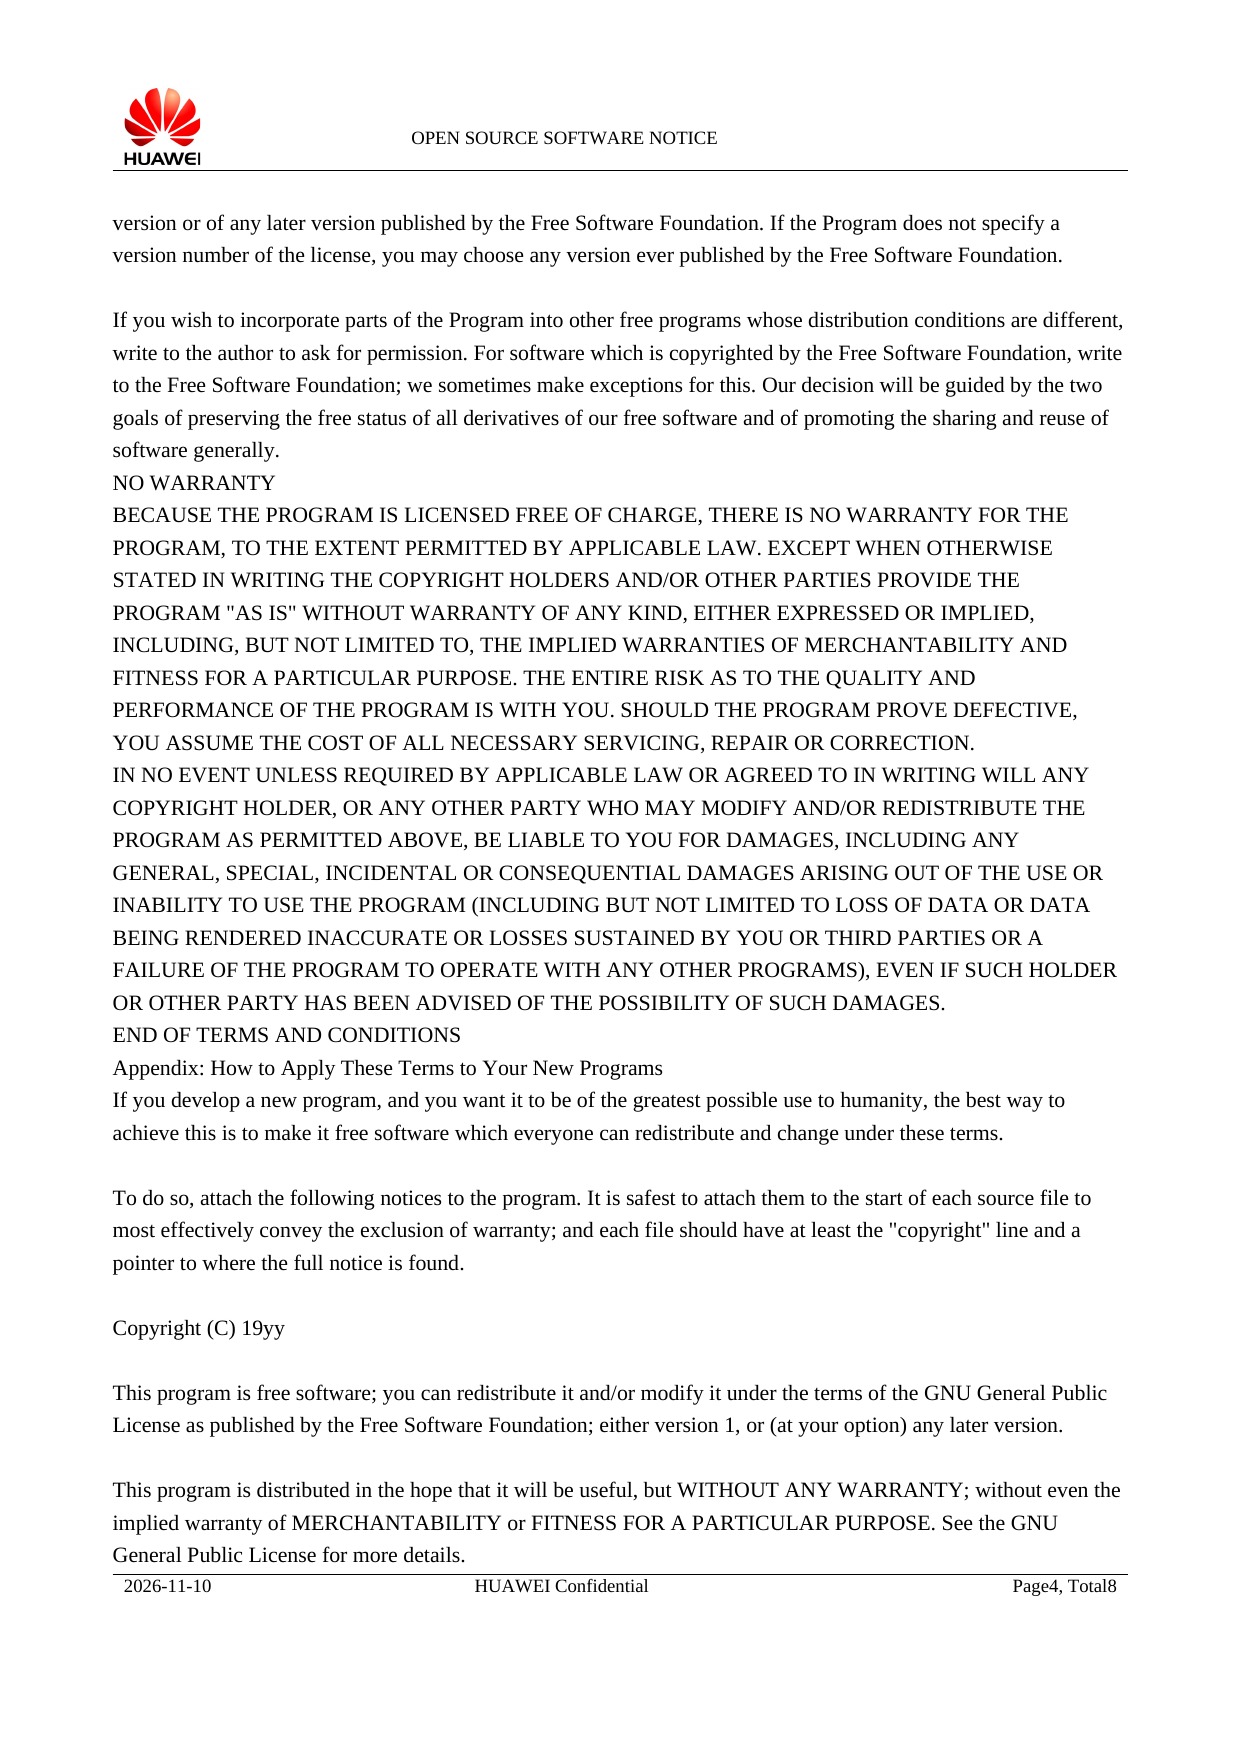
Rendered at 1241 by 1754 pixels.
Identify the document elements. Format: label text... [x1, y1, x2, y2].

text If you wish to incorporate parts of the Program into other free programs whose distribution conditions are different, write to the author to ask for permission. For software which is copyrighted by the Free Software Foundation, write to the Free Software Foundation; we sometimes make exceptions for this. Our decision will be guided by the two goals of preserving the free status of all derivatives of our free software and of promoting the sharing and reuse of software generally. [112, 304, 1128, 466]
text If you develop a new program, and you want it to be of the greatest possible use to humanity, the best way to achieve this is to make it free software which everyone can redistribute and change under these terms. [112, 1084, 1128, 1149]
text IN NO EVENT UNLESS REQUIRED BY APPLICABLE LAW OR AGREED TO IN WRITING WILL ANY COPYRIGHT HOLDER, OR ANY OTHER PARTY WHO MAY MODIFY AND/OR REDISTRIBUTE THE PROGRAM AS PERMITTED ABOVE, BE LIABLE TO YOU FOR DAMAGES, INCLUDING ANY GENERAL, SPECIAL, INCIDENTAL OR CONSEQUENTIAL DAMAGES ARISING OUT OF THE USE OR INABILITY TO USE THE PROGRAM (INCLUDING BUT NOT LIMITED TO LOSS OF DATA OR DATA BEING RENDERED INACCURATE OR LOSSES SUSTAINED BY YOU OR THIRD PARTIES OR A FAILURE OF THE PROGRAM TO OPERATE WITH ANY OTHER PROGRAMS), EVEN IF SUCH HOLDER OR OTHER PARTY HAS BEEN ADVISED OF THE POSSIBILITY OF SUCH DAMAGES. [112, 759, 1128, 1019]
text BECAUSE THE PROGRAM IS LICENSED FREE OF CHARGE, THERE IS NO WARRANTY FOR THE PROGRAM, TO THE EXTENT PERMITTED BY APPLICABLE LAW. EXCEPT WHEN OTHERWISE STATED IN WRITING THE COPYRIGHT HOLDERS AND/OR OTHER PARTIES PROVIDE THE PROGRAM "AS IS" WITHOUT WARRANTY OF ANY KIND, EITHER EXPRESSED OR IMPLIED, INCLUDING, BUT NOT LIMITED TO, THE IMPLIED WARRANTIES OF MERCHANTABILITY AND FITNESS FOR A PARTICULAR PURPOSE. THE ENTIRE RISK AS TO THE QUALITY AND PERFORMANCE OF THE PROGRAM IS WITH YOU. SHOULD THE PROGRAM PROVE DEFECTIVE, YOU ASSUME THE COST OF ALL NECESSARY SERVICING, REPAIR OR CORRECTION. [112, 499, 1128, 759]
text This program is distributed in the hope that it will be useful, but WITHOUT ANY WARRANTY; without even the implied warranty of MERCHANTABILITY or FITNESS FOR A PARTICULAR PURPOSE. See the GNU General Public License for more details. [112, 1474, 1128, 1571]
text Appendix: How to Apply These Terms to Your New Programs [112, 1051, 1128, 1084]
text To do so, attach the following notices to the program. It is safest to attach them to the start of each source file to most effectively convey the exclusion of warranty; and each file should have at least the "copyright" line and a pointer to where the full notice is found. [112, 1181, 1128, 1279]
text END OF TERMS AND CONDITIONS [112, 1019, 1128, 1051]
text Copyright (C) 19yy [112, 1311, 1128, 1344]
picture [124, 88, 201, 165]
text NO WARRANTY [112, 466, 1128, 499]
text This program is free software; you can redistribute it and/or modify it under the terms of the GNU General Public License as published by the Free Software Foundation; either version 1, or (at your option) any later version. [112, 1376, 1128, 1441]
